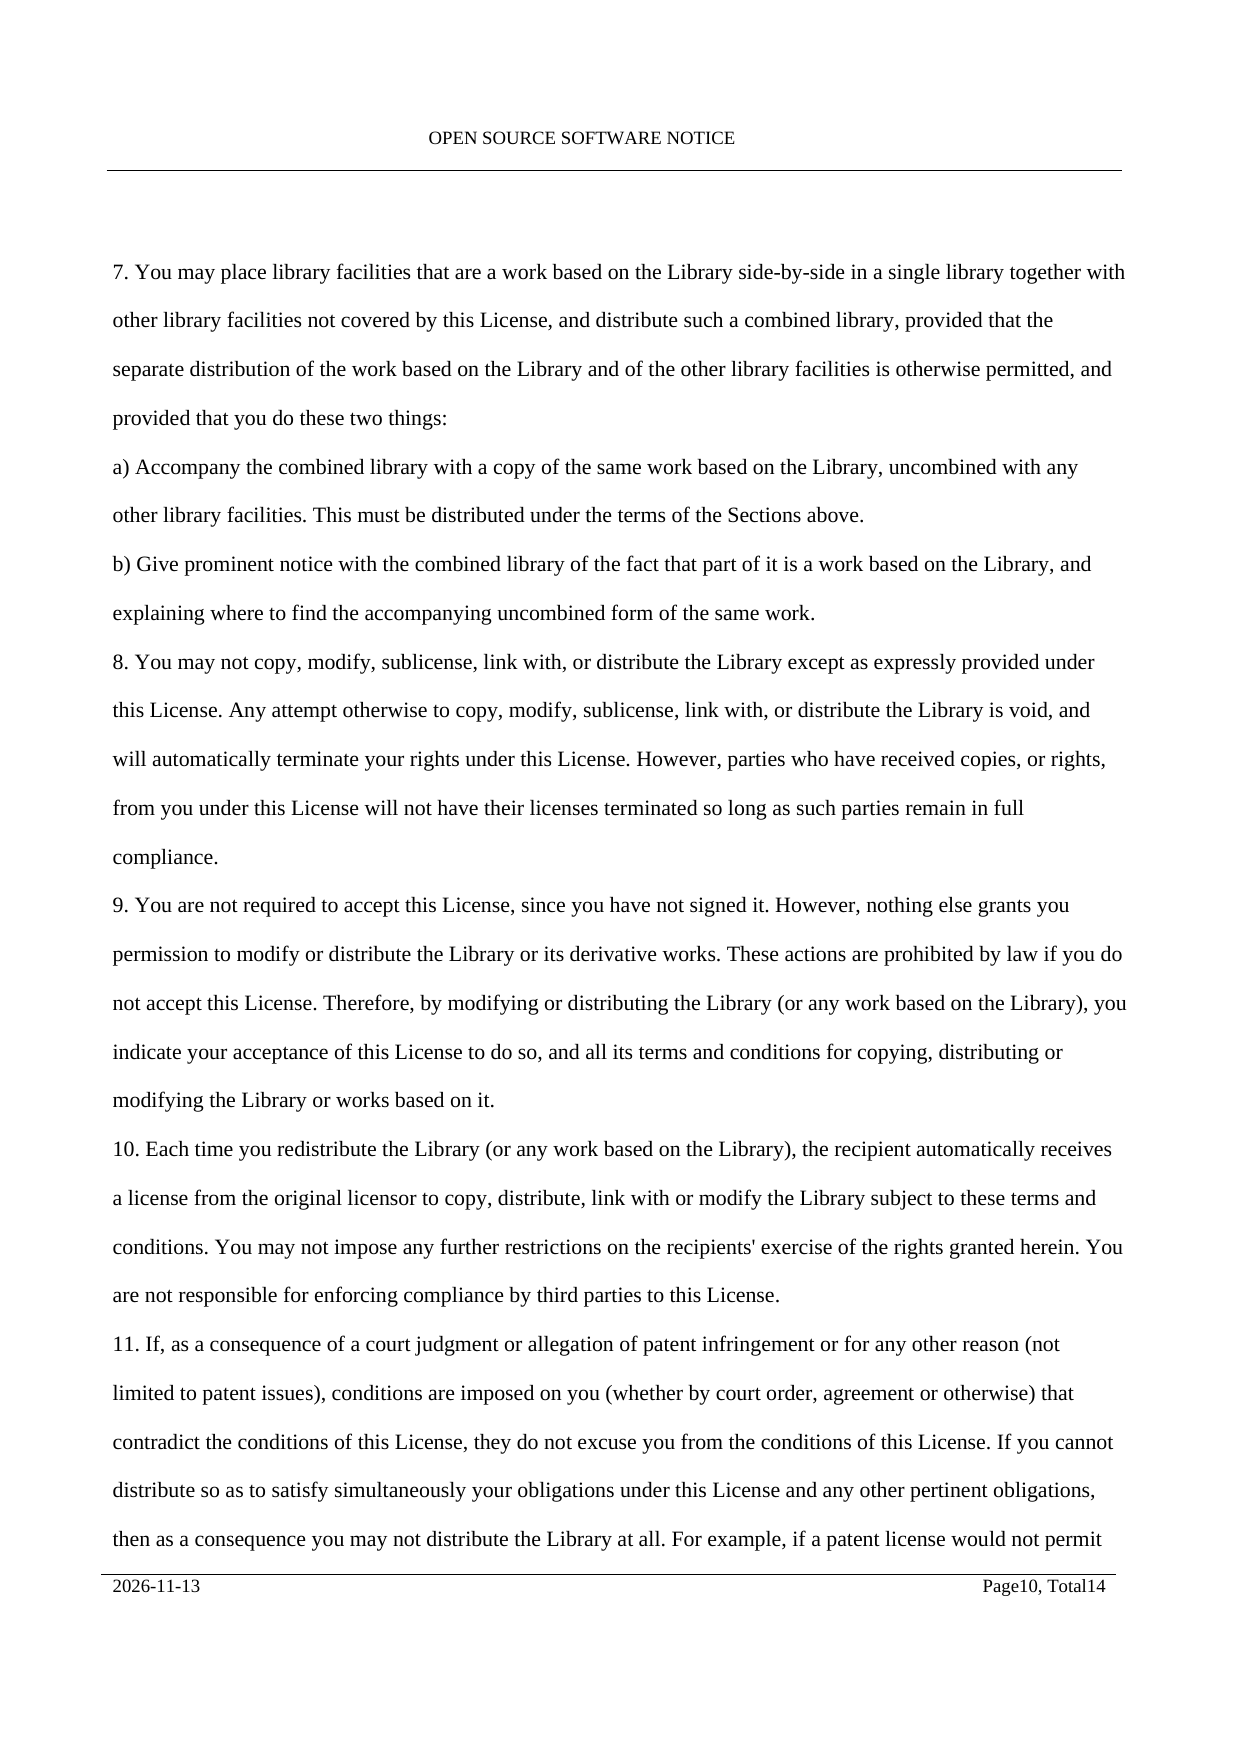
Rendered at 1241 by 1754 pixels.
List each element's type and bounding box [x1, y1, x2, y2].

text [112, 206, 1128, 1555]
